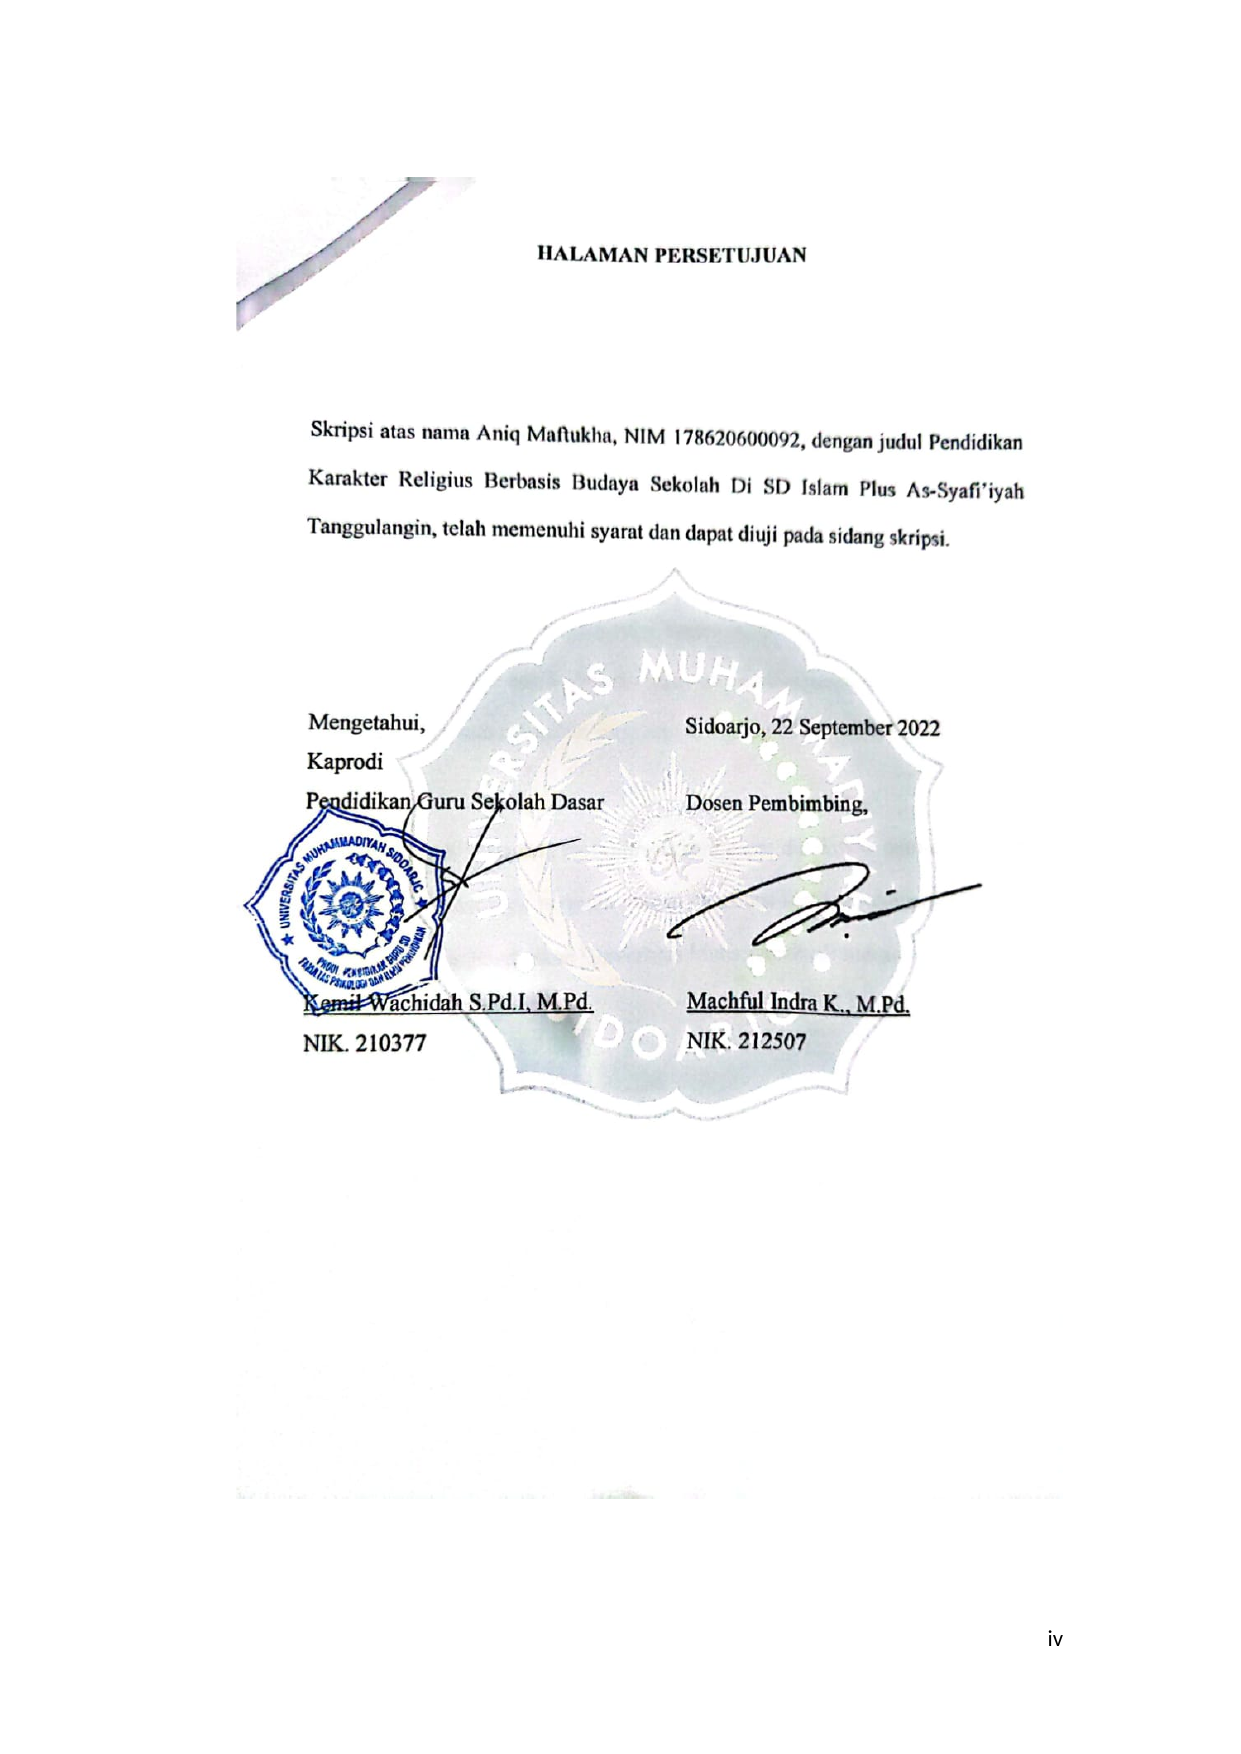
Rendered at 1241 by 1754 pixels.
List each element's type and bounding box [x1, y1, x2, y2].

picture [236, 177, 1063, 1499]
